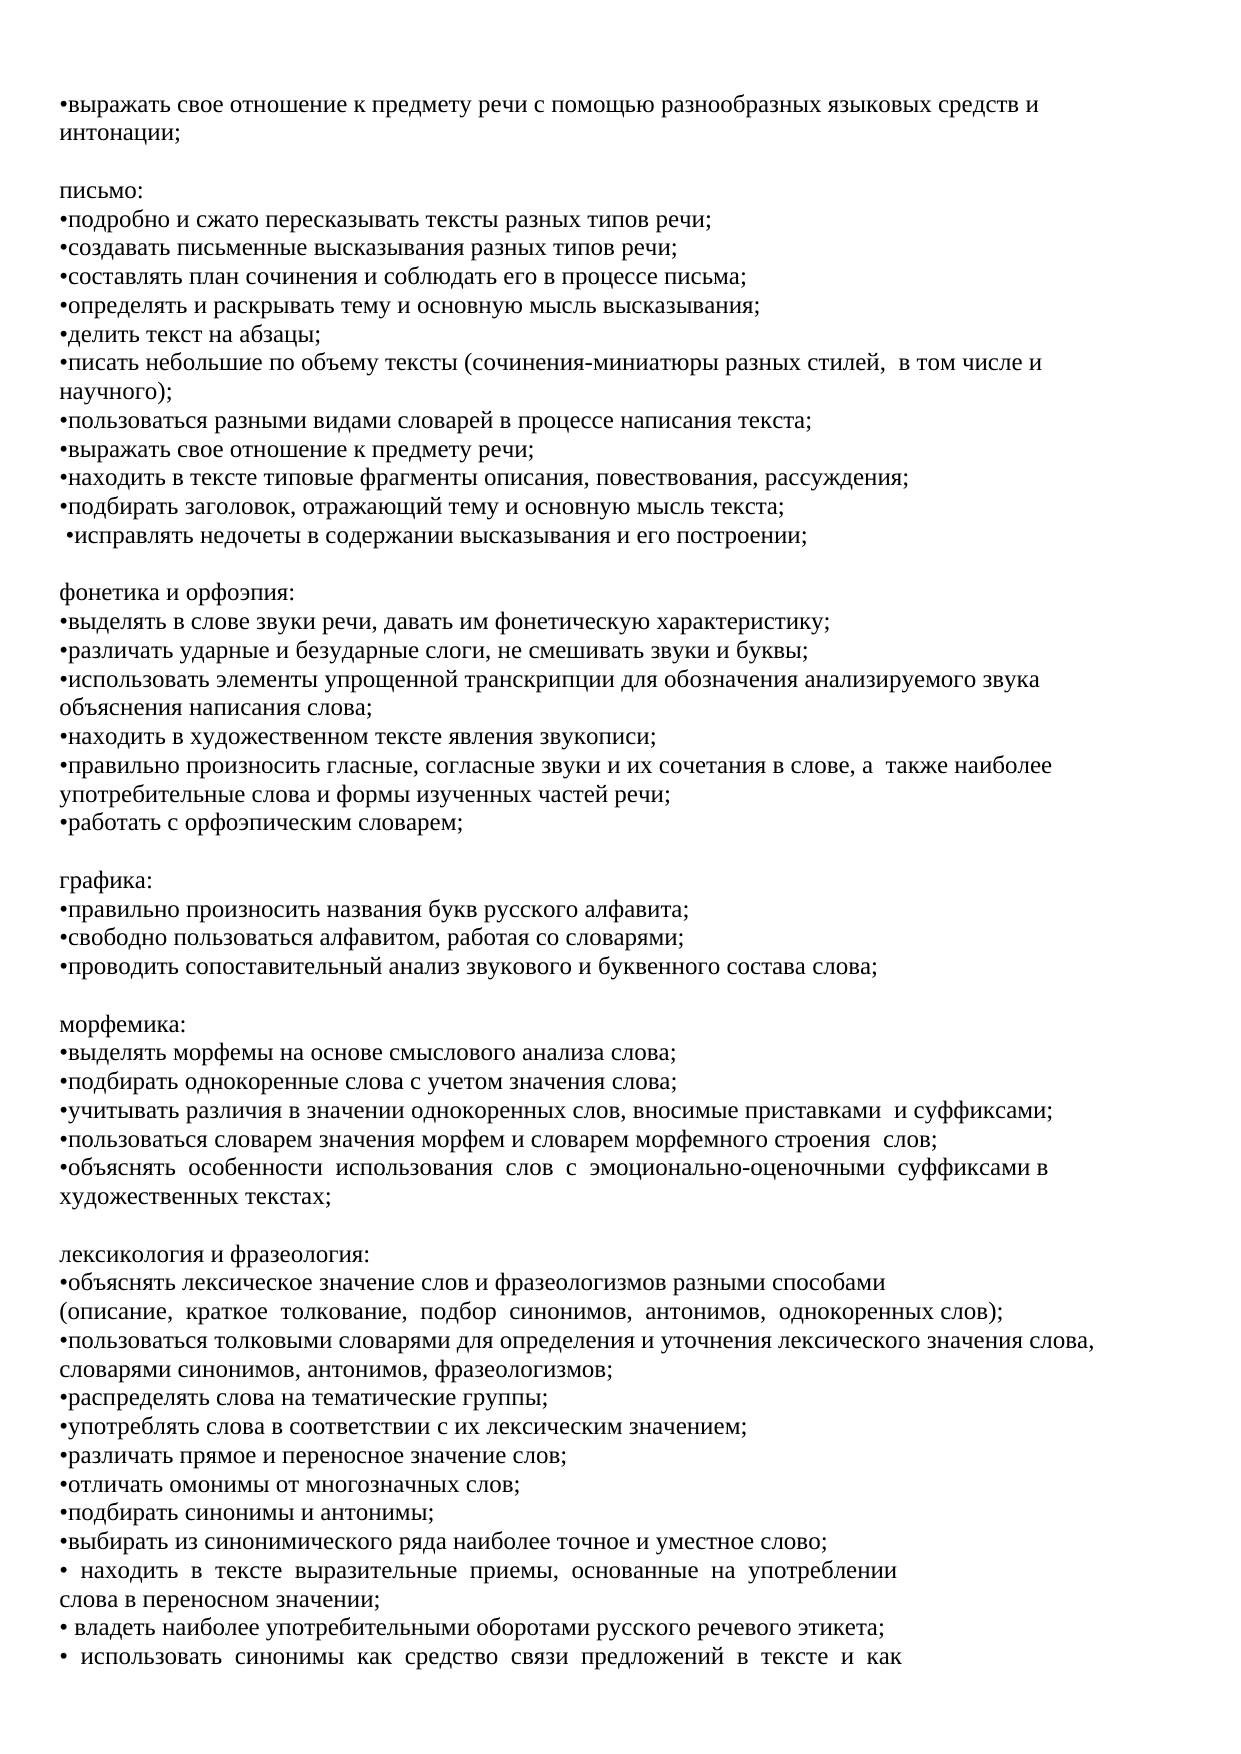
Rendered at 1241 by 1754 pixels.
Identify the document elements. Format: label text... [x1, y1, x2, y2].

text •исправлять недочеты в содержании высказывания и его построении; [59, 520, 1152, 549]
text •различать ударные и безударные слоги, не смешивать звуки и буквы; [59, 635, 1152, 664]
text •выбирать из синонимического ряда наиболее точное и уместное слово; [59, 1526, 1152, 1555]
text •выражать свое отношение к предмету речи; [59, 434, 1152, 462]
text •использовать элементы упрощенной транскрипции для обозначения анализируемого звука объяснения написания слова; [59, 664, 1152, 721]
text •проводить сопоставительный анализ звукового и буквенного состава слова; [59, 951, 1152, 980]
text •работать с орфоэпическим словарем; [59, 807, 1152, 836]
text •писать небольшие по объему тексты (сочинения-миниатюры разных стилей, в том числе и научного); [59, 347, 1152, 405]
text письмо: [59, 175, 1152, 204]
text •пользоваться словарем значения морфем и словарем морфемного строения слов; [59, 1124, 1152, 1152]
text •выделять морфемы на основе смыслового анализа слова; [59, 1037, 1152, 1066]
text •составлять план сочинения и соблюдать его в процессе письма; [59, 261, 1152, 290]
text •правильно произносить названия букв русского алфавита; [59, 894, 1152, 922]
text • владеть наиболее употребительными оборотами русского речевого этикета; [59, 1612, 1152, 1641]
text •отличать омонимы от многозначных слов; [59, 1469, 1152, 1497]
text •различать прямое и переносное значение слов; [59, 1440, 1152, 1469]
text • использовать синонимы как средство связи предложений в тексте и как [59, 1641, 1152, 1670]
text •подбирать однокоренные слова с учетом значения слова; [59, 1066, 1152, 1095]
text •пользоваться толковыми словарями для определения и уточнения лексического значения слова, словарями синонимов, антонимов, фразеологизмов; [59, 1325, 1152, 1382]
text •выделять в слове звуки речи, давать им фонетическую характеристику; [59, 606, 1152, 635]
text •учитывать различия в значении однокоренных слов, вносимые приставками и суффиксами; [59, 1095, 1152, 1124]
text лексикология и фразеология: [59, 1239, 1152, 1267]
text •объяснять особенности использования слов с эмоционально-оценочными суффиксами в художественных текстах; [59, 1152, 1152, 1210]
text морфемика: [59, 1009, 1152, 1037]
text (описание, краткое толкование, подбор синонимов, антонимов, однокоренных слов); [59, 1296, 1152, 1325]
text фонетика и орфоэпия: [59, 577, 1152, 606]
text •выражать свое отношение к предмету речи с помощью разнообразных языковых средств и интонации; [59, 89, 1152, 146]
text •находить в тексте типовые фрагменты описания, повествования, рассуждения; [59, 462, 1152, 491]
text •подбирать синонимы и антонимы; [59, 1497, 1152, 1526]
text •определять и раскрывать тему и основную мысль высказывания; [59, 290, 1152, 319]
text •распределять слова на тематические группы; [59, 1382, 1152, 1411]
text •находить в художественном тексте явления звукописи; [59, 721, 1152, 750]
text •подробно и сжато пересказывать тексты разных типов речи; [59, 204, 1152, 232]
text •делить текст на абзацы; [59, 319, 1152, 347]
text •пользоваться разными видами словарей в процессе написания текста; [59, 405, 1152, 434]
text графика: [59, 865, 1152, 894]
text •подбирать заголовок, отражающий тему и основную мысль текста; [59, 491, 1152, 520]
text •употреблять слова в соответствии с их лексическим значением; [59, 1411, 1152, 1440]
text слова в переносном значении; [59, 1584, 1152, 1612]
text •свободно пользоваться алфавитом, работая со словарями; [59, 922, 1152, 951]
text •объяснять лексическое значение слов и фразеологизмов разными способами [59, 1267, 1152, 1296]
text •правильно произносить гласные, согласные звуки и их сочетания в слове, а также наиболее употребительные слова и формы изученных частей речи; [59, 750, 1152, 807]
text •создавать письменные высказывания разных типов речи; [59, 232, 1152, 261]
text • находить в тексте выразительные приемы, основанные на употреблении [59, 1555, 1152, 1584]
